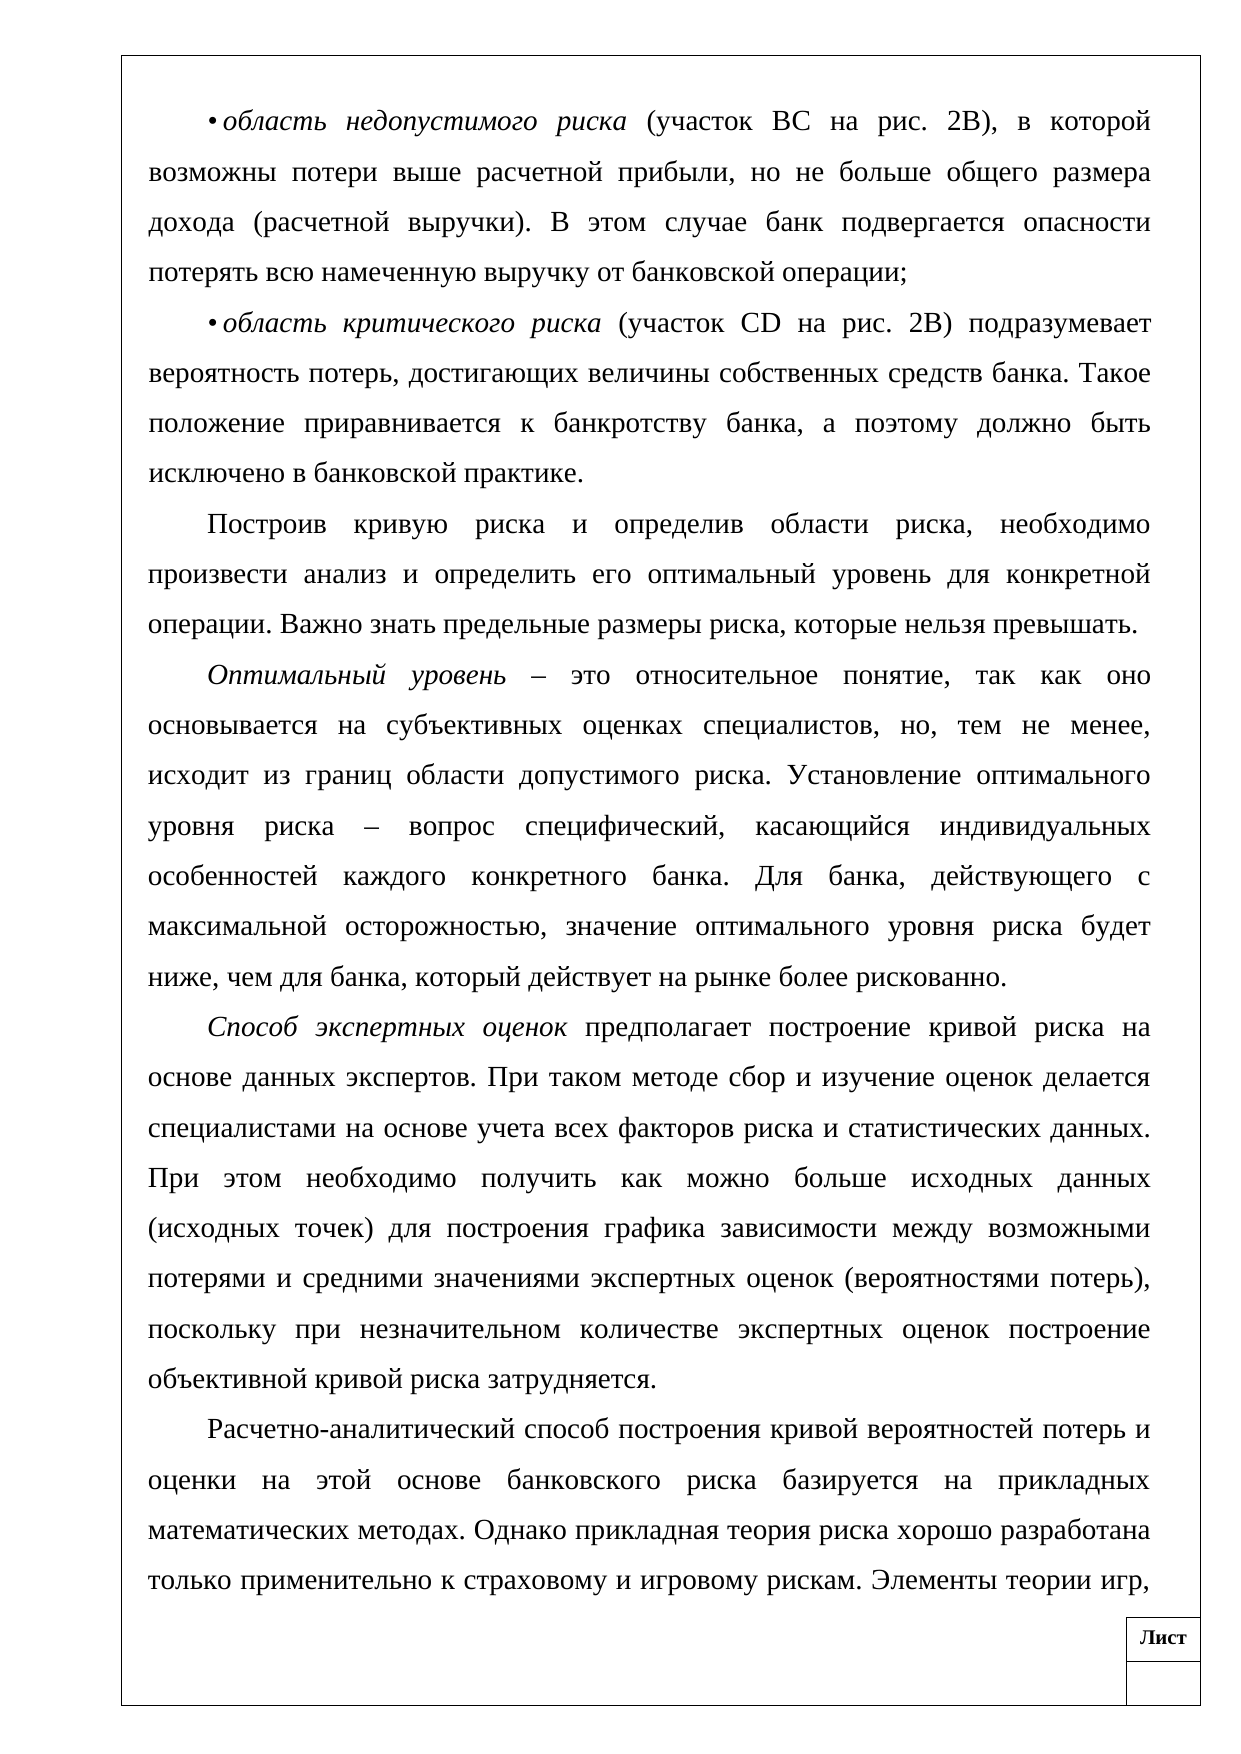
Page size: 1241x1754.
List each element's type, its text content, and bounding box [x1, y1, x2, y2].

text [148, 1412, 1152, 1596]
text Построив кривую риска и определив области риска, необходимо произвести анализ и определить его оптимальный уровень для конкретной операции. Важно знать предельные размеры риска, которые нельзя превышать. [148, 506, 1152, 640]
list область недопустимого риска (участок ВС на рис. 2В), в которой возможны потери выше расчетной прибыли, но не больше общего размера дохода (расчетной выручки). В этом случае банк подвергается опасности потерять всю намеченную выручку от банковской операции; [148, 103, 1152, 288]
text Способ экспертных оценок предполагает построение кривой риска на основе данных экспертов. При таком методе сбор и изучение оценок делается специалистами на основе учета всех факторов риска и статистических данных. При этом необходимо получить как можно больше исходных данных (исходных точек) для построения графика зависимости между возможными потерями и средними значениями экспертных оценок (вероятностями потерь), поскольку при незначительном количестве экспертных оценок построение объективной кривой риска затрудняется. [148, 1009, 1152, 1395]
list область критического риска (участок СD на рис. 2В) подразумевает вероятность потерь, достигающих величины собственных средств банка. Такое положение приравнивается к банкротству банка, а поэтому должно быть исключено в банковской практике. [148, 305, 1152, 489]
text Оптимальный уровень – это относительное понятие, так как оно основывается на субъективных оценках специалистов, но, тем не менее, исходит из границ области допустимого риска. Установление оптимального уровня риска – вопрос специфический, касающийся индивидуальных особенностей каждого конкретного банка. Для банка, действующего с максимальной осторожностью, значение оптимального уровня риска будет ниже, чем для банка, который действует на рынке более рискованно. [148, 657, 1152, 992]
